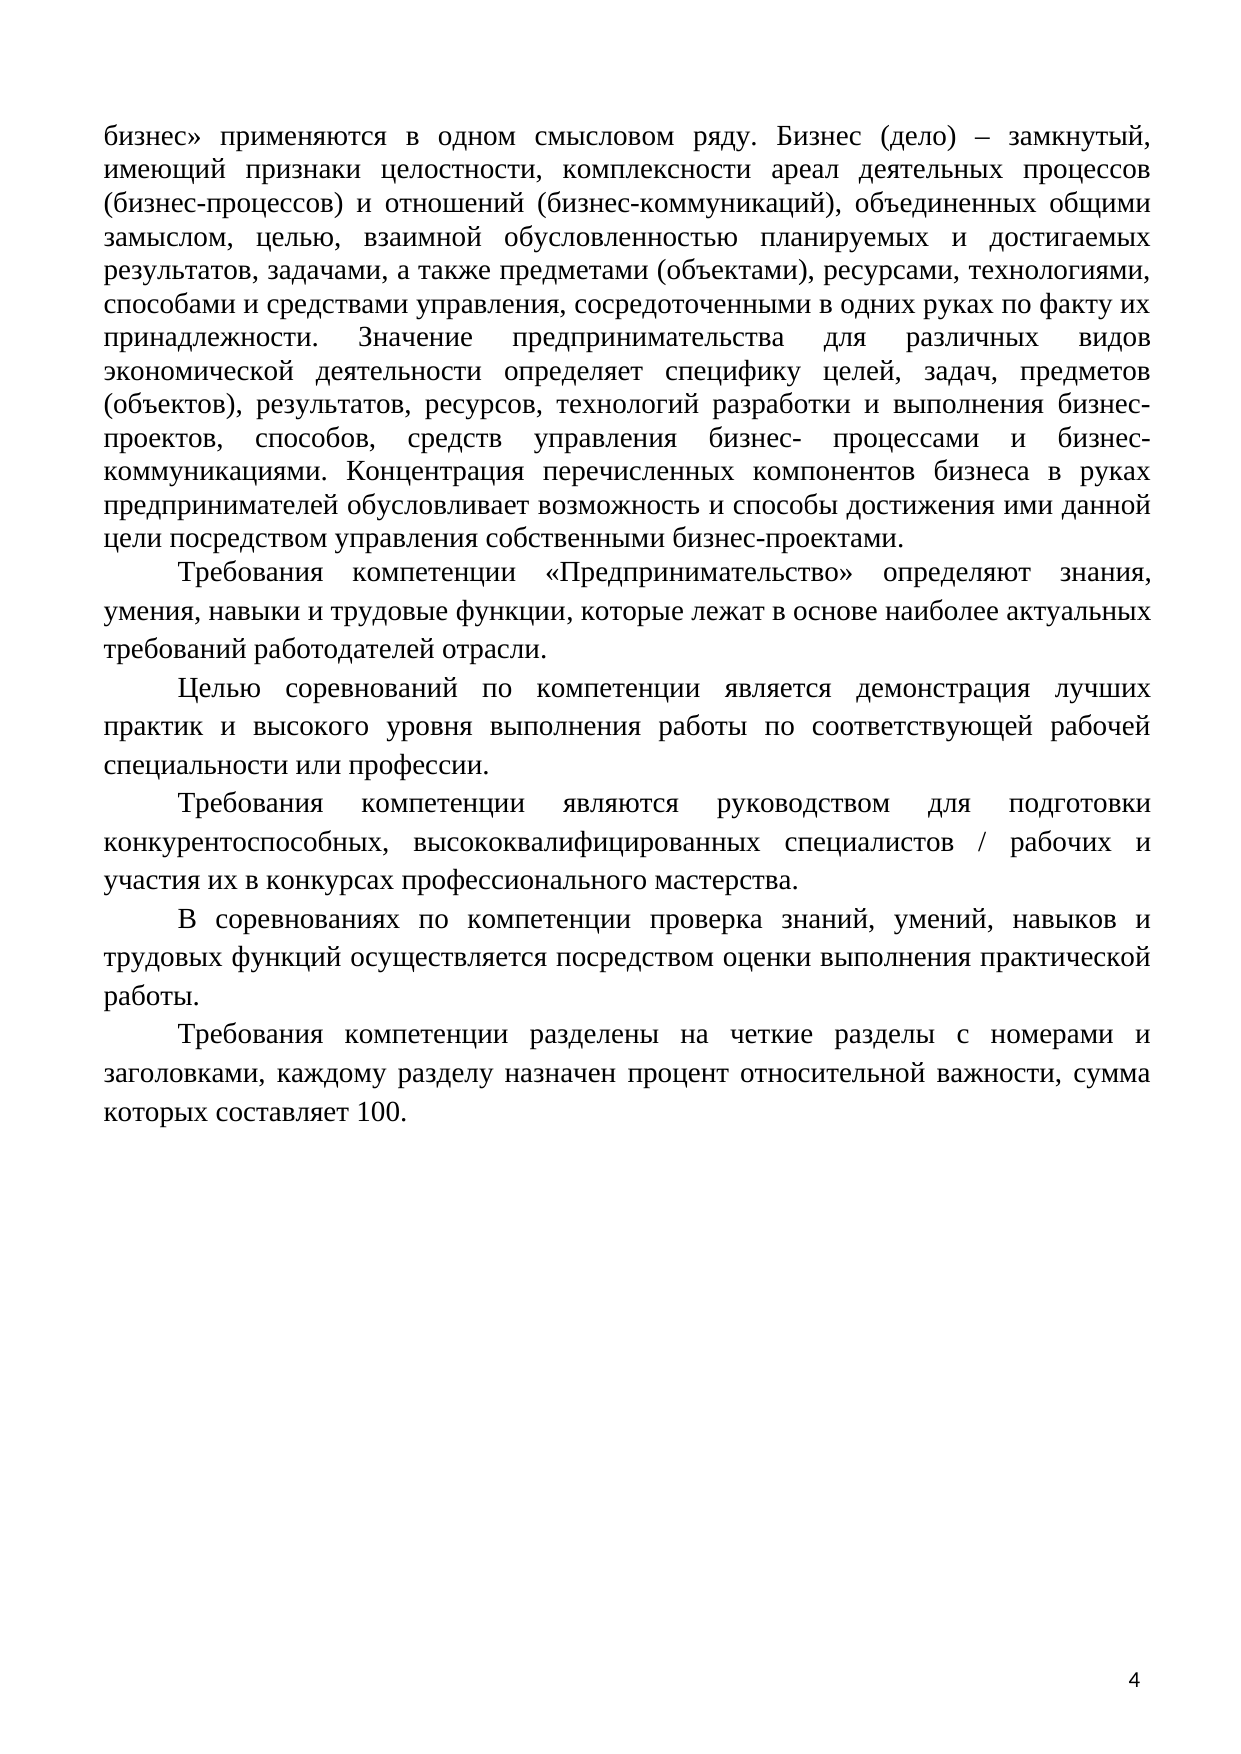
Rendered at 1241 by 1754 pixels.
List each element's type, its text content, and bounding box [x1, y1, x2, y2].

text Требования компетенции являются руководством для подготовки конкурентоспособных, высококвалифицированных специалистов / рабочих и участия их в конкурсах профессионального мастерства. [103, 785, 1152, 896]
text Целью соревнований по компетенции является демонстрация лучших практик и высокого уровня выполнения работы по соответствующей рабочей специальности или профессии. [103, 670, 1152, 780]
text Требования компетенции разделены на четкие разделы с номерами и заголовками, каждому разделу назначен процент относительной важности, сумма которых составляет 100. [103, 1017, 1152, 1127]
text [103, 118, 1152, 554]
text В соревнованиях по компетенции проверка знаний, умений, навыков и трудовых функций осуществляется посредством оценки выполнения практической работы. [103, 901, 1152, 1012]
text Требования компетенции «Предпринимательство» определяют знания, умения, навыки и трудовые функции, которые лежат в основе наиболее актуальных требований работодателей отрасли. [103, 554, 1152, 665]
